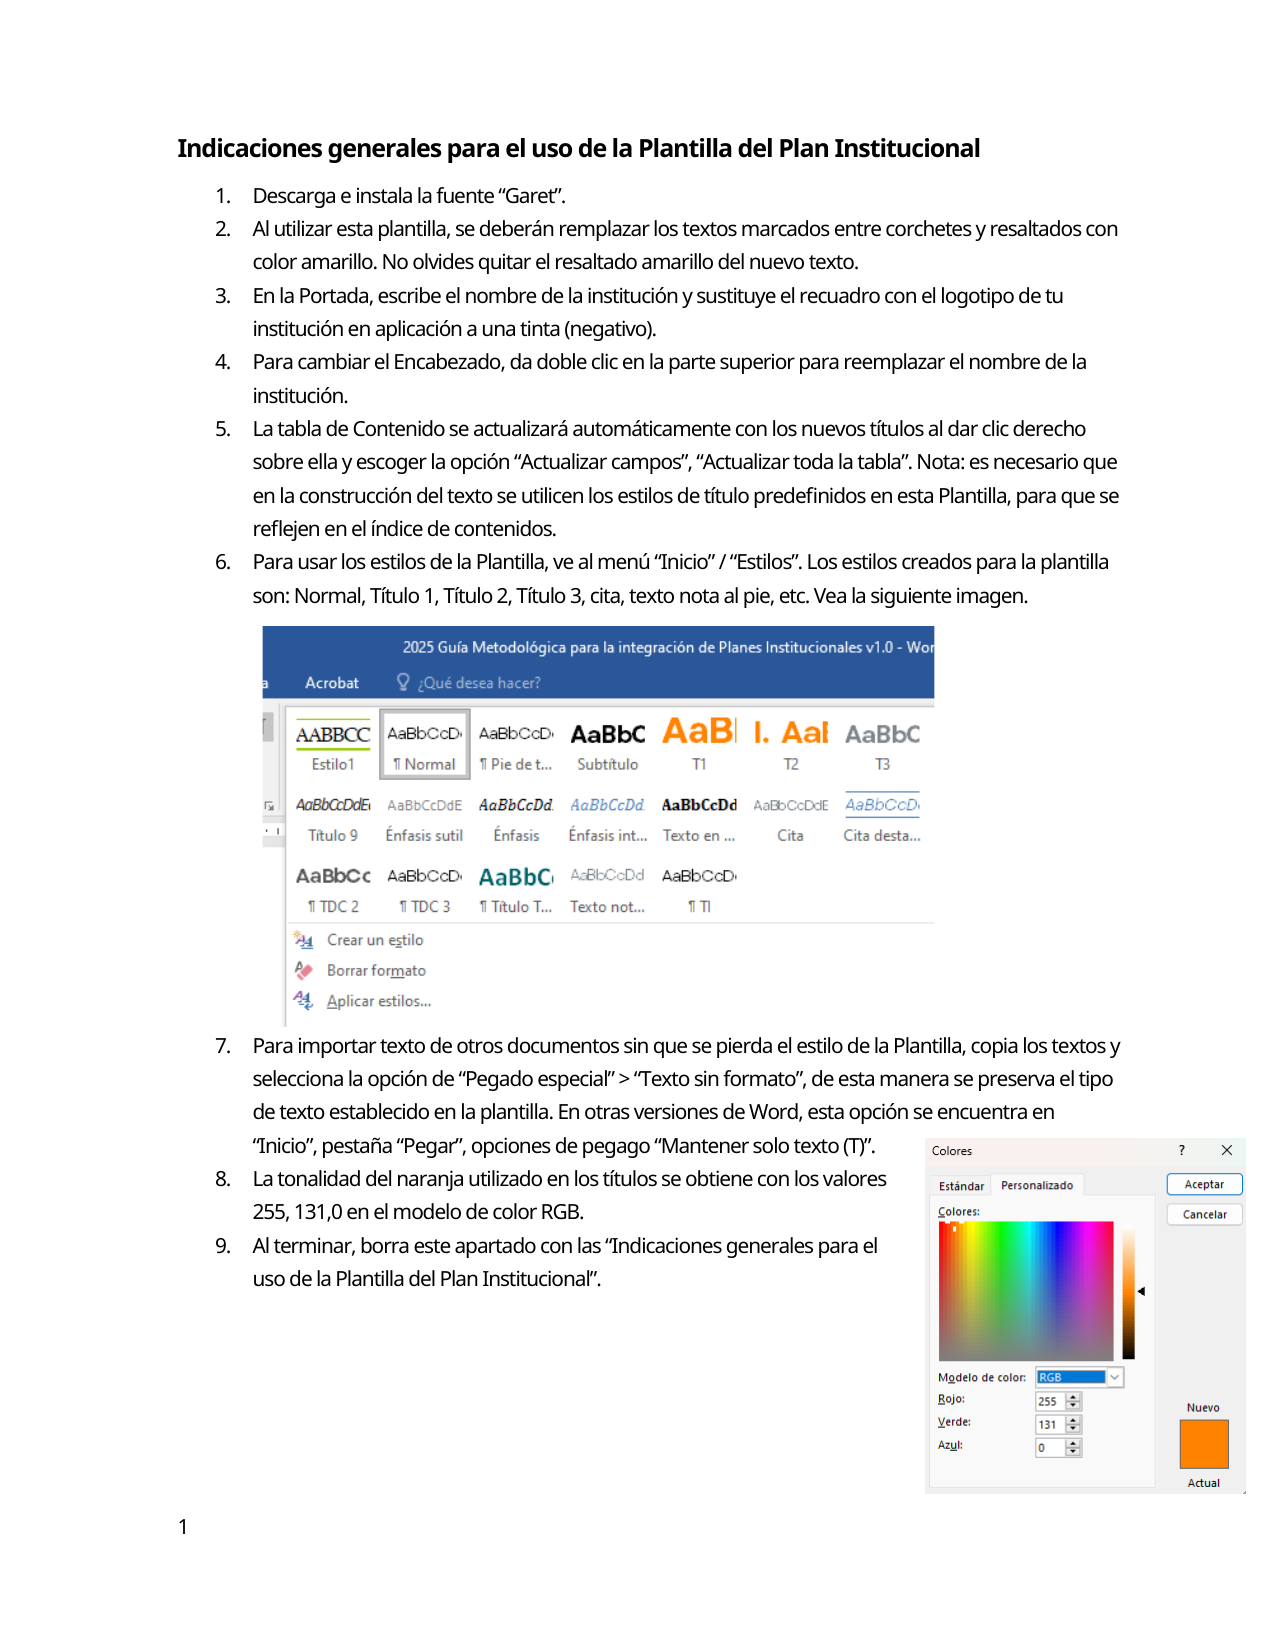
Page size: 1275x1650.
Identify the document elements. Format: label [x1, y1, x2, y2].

picture [925, 1138, 1246, 1494]
picture [262, 626, 935, 1027]
